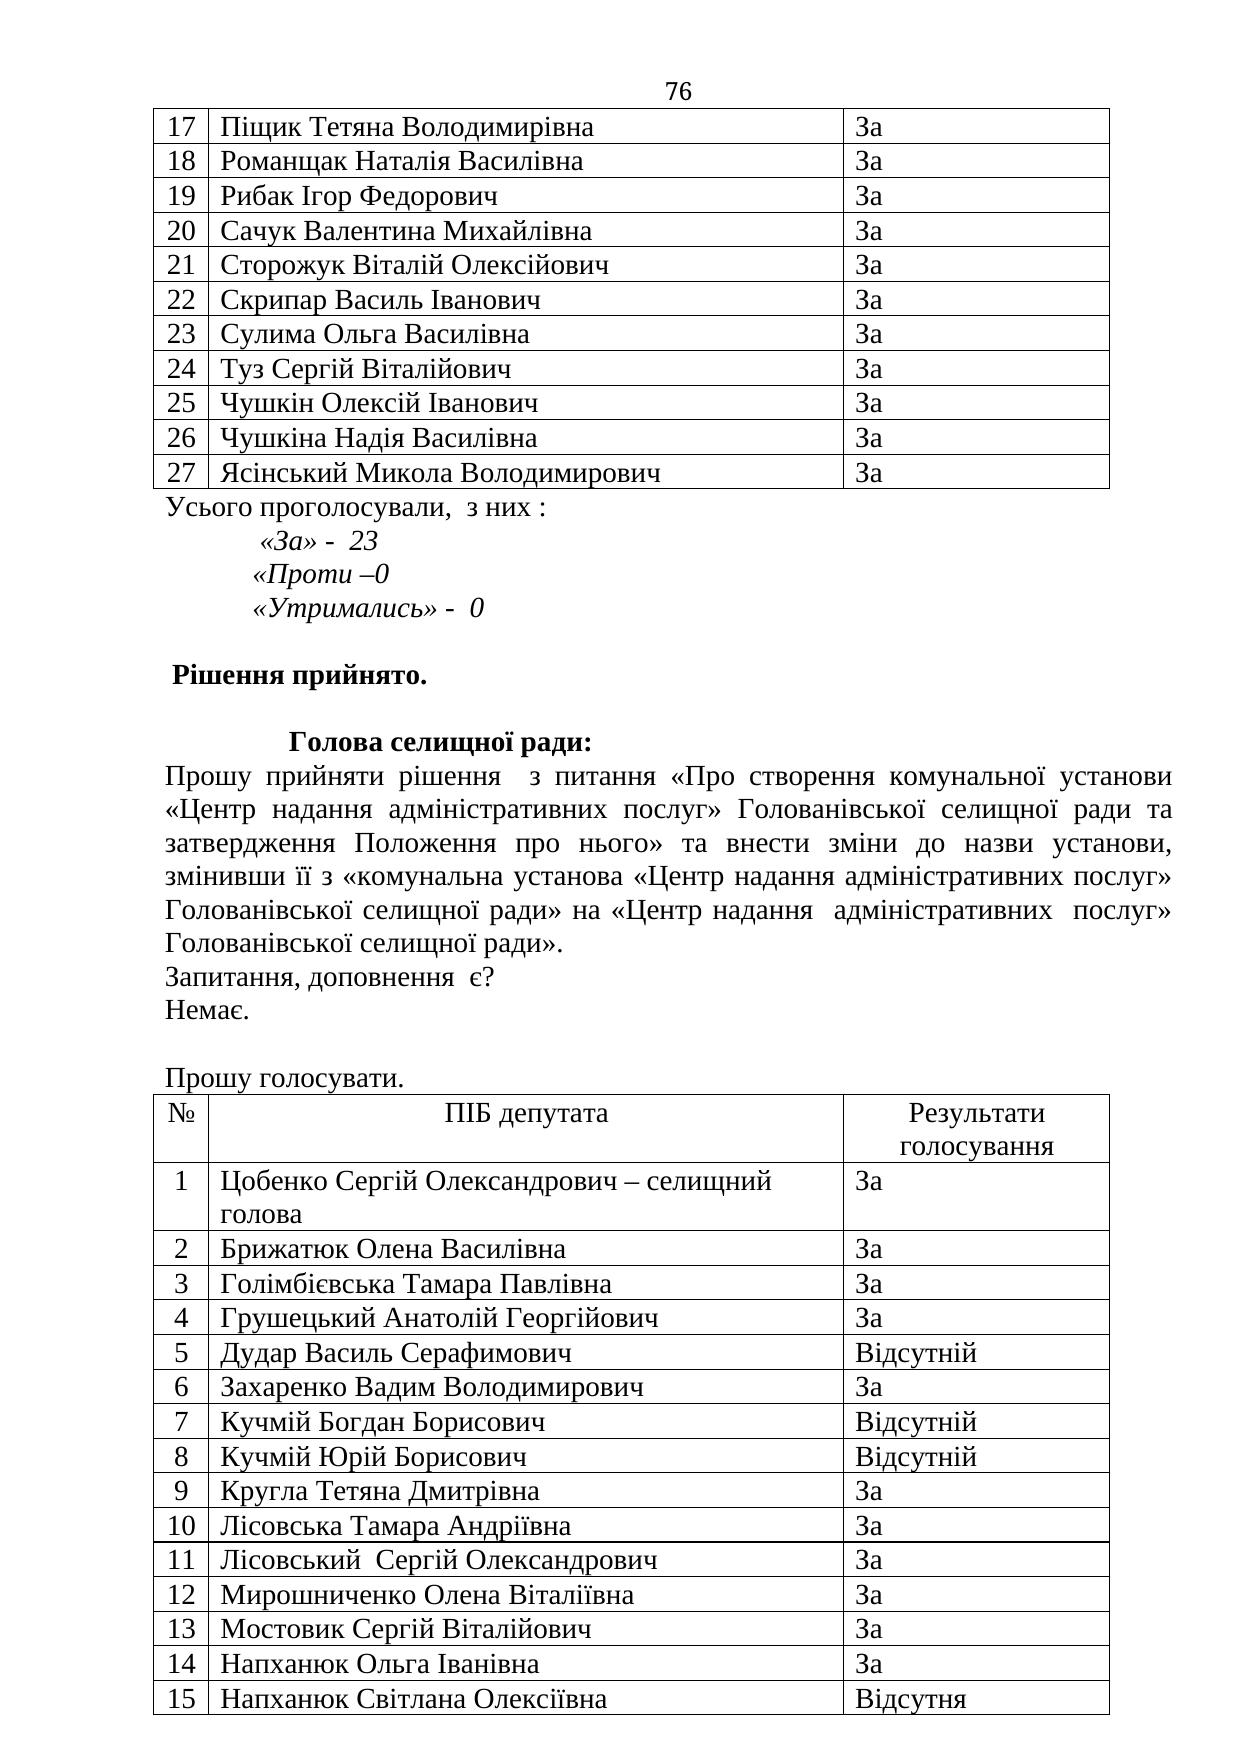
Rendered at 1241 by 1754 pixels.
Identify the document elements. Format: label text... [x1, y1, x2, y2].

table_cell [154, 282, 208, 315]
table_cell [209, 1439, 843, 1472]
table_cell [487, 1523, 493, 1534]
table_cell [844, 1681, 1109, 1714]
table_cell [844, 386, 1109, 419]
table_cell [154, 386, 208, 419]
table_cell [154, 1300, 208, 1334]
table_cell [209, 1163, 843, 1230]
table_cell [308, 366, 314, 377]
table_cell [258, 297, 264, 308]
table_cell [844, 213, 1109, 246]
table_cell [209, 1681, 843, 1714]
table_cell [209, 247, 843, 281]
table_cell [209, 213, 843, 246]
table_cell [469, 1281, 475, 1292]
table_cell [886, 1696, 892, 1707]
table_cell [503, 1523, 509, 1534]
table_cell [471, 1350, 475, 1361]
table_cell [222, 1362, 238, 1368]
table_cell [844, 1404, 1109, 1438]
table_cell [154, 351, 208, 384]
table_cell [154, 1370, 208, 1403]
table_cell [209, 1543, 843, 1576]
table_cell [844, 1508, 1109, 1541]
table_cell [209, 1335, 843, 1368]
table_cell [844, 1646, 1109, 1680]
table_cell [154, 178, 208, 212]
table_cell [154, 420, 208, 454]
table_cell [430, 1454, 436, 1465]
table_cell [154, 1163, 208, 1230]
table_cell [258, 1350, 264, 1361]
text Голова селищної ради: [164, 724, 1182, 758]
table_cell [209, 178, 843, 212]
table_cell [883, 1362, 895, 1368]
text Рішення прийнято. [164, 657, 1192, 691]
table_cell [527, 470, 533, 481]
text Запитання, доповнення є? [164, 959, 1192, 992]
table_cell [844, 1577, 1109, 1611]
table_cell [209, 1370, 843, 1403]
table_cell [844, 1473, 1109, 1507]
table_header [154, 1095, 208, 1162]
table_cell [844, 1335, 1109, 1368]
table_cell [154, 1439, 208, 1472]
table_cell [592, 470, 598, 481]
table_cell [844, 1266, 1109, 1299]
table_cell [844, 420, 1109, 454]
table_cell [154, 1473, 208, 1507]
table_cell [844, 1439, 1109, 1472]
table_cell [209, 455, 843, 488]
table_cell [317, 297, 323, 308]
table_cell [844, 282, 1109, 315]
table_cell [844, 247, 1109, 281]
text Усього проголосували, з них : [164, 489, 1192, 523]
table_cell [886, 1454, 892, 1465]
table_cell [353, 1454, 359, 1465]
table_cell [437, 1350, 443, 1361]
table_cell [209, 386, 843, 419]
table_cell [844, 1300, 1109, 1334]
text «Утримались» - 0 [252, 590, 1192, 623]
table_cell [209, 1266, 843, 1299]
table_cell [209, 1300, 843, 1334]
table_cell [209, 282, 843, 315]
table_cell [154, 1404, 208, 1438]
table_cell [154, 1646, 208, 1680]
text Немає. [164, 992, 1192, 1026]
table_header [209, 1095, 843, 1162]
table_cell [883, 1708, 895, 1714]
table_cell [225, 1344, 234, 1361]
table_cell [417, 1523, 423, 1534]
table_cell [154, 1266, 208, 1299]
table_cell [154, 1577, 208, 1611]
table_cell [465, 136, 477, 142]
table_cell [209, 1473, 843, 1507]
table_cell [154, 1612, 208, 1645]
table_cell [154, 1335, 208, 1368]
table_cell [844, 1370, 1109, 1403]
text «Проти –0 [252, 556, 1192, 590]
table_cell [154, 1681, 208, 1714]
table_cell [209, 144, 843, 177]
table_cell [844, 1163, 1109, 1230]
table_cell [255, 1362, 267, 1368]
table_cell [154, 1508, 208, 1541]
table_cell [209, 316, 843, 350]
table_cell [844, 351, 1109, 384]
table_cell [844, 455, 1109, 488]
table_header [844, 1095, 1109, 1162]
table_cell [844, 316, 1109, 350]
subtitle Прошу голосувати. [164, 1060, 1192, 1094]
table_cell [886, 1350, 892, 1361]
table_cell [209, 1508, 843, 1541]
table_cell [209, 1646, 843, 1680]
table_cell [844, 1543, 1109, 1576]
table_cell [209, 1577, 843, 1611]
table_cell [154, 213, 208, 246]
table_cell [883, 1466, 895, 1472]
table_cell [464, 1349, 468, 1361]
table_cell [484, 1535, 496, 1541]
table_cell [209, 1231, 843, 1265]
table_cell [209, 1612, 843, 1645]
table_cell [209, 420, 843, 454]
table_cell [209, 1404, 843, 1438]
text «За» - 23 [252, 523, 1192, 556]
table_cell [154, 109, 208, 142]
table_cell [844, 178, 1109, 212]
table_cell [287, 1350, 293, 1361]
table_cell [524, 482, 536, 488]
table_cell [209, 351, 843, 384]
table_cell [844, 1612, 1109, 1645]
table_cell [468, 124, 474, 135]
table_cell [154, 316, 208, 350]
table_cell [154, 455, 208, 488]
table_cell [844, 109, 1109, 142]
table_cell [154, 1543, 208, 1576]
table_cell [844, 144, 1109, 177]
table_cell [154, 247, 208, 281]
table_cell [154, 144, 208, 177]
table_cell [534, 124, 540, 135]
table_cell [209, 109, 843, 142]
text Прошу прийняти рішення з питання «Про створення комунальної установи «Центр надання адміністративних послуг» Голованівської селищної ради та затвердження Положення про нього» та внести зміни до назви установи, змінивши її з «комунальна установа «Центр надання адміністративних послуг» Голованівської селищної ради» на «Центр надання адміністративних послуг» Голованівської селищної ради». [164, 758, 1173, 959]
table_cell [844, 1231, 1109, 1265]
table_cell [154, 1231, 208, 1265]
